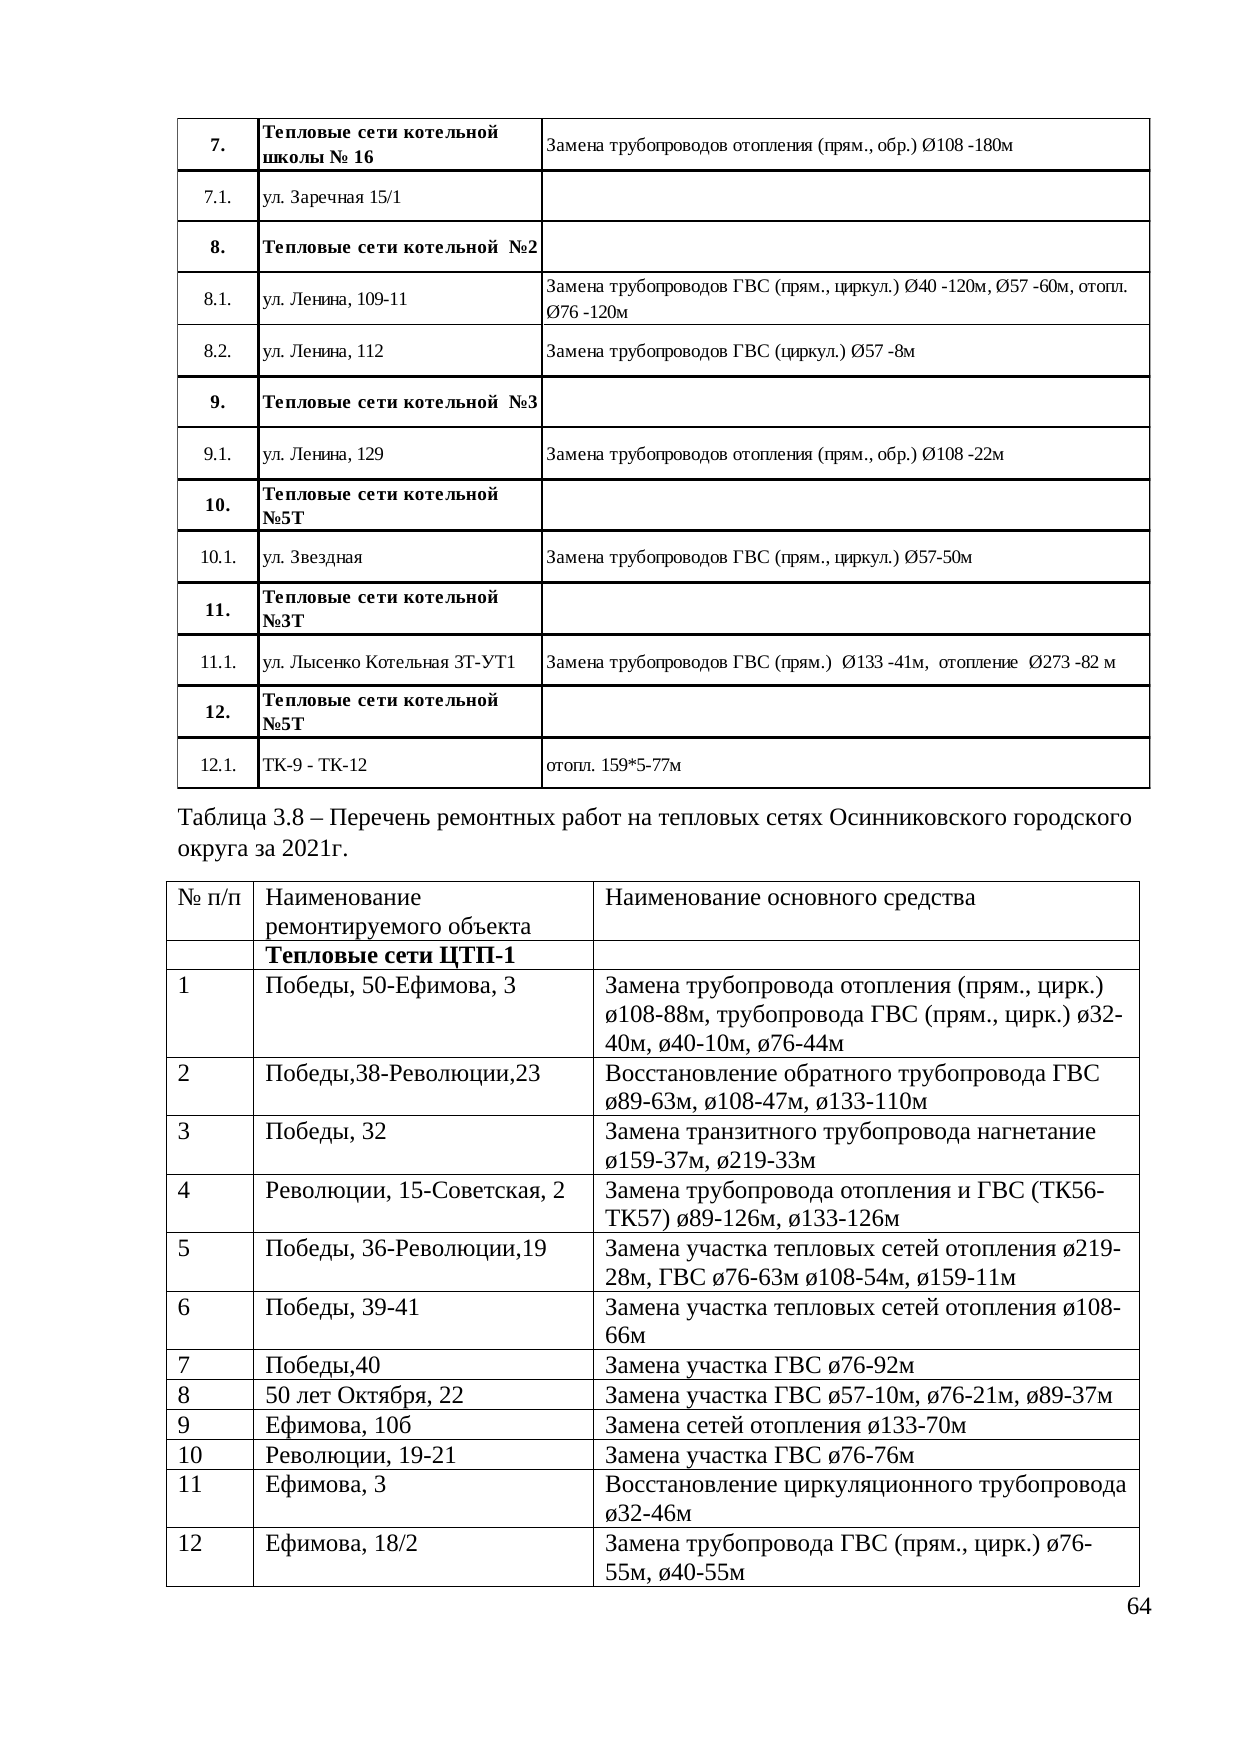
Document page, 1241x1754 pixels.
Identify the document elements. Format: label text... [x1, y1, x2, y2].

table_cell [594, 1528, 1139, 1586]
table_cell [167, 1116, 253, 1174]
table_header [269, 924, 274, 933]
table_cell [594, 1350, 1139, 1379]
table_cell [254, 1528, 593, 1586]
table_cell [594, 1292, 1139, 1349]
text Таблица 3.8 – Перечень ремонтных работ на тепловых сетях Осинниковского городского округа за 2021г. [177, 802, 1152, 862]
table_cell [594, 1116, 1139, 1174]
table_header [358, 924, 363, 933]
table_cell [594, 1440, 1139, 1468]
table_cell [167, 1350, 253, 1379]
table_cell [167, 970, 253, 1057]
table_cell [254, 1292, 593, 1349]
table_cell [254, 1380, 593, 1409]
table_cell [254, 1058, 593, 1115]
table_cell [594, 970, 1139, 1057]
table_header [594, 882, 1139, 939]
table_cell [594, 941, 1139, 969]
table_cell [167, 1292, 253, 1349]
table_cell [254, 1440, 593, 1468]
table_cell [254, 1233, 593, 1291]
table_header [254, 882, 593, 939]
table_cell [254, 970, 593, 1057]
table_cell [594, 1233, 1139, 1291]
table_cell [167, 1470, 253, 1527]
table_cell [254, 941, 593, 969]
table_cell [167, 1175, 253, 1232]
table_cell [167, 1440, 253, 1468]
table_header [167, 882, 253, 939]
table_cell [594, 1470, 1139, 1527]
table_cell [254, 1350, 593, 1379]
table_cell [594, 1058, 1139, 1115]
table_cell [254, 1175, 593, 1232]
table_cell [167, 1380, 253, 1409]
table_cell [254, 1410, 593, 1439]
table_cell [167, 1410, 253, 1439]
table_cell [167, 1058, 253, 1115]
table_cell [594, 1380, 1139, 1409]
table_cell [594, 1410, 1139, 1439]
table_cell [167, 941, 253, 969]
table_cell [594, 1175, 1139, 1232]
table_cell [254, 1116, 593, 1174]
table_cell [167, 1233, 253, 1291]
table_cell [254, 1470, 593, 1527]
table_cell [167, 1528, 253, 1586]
